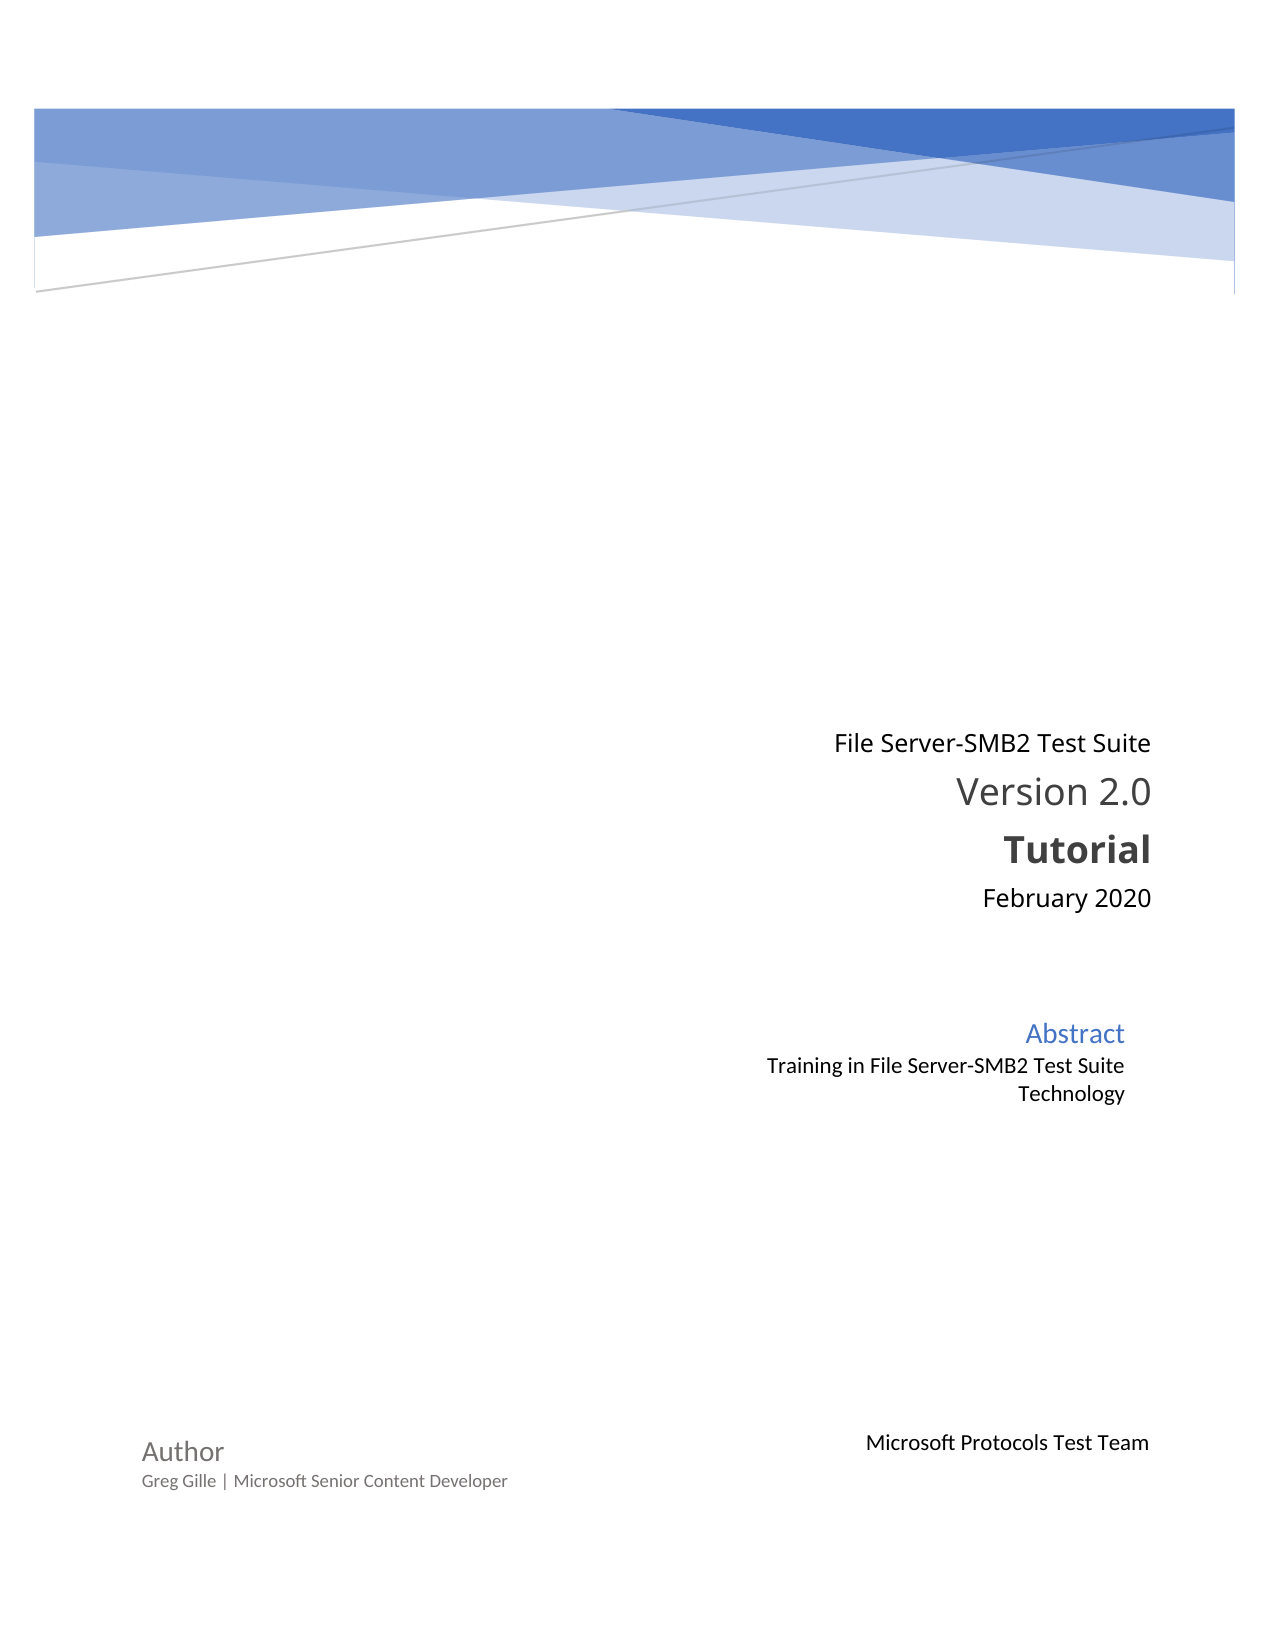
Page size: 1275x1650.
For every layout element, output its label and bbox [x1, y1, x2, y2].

picture [34, 108, 1235, 308]
